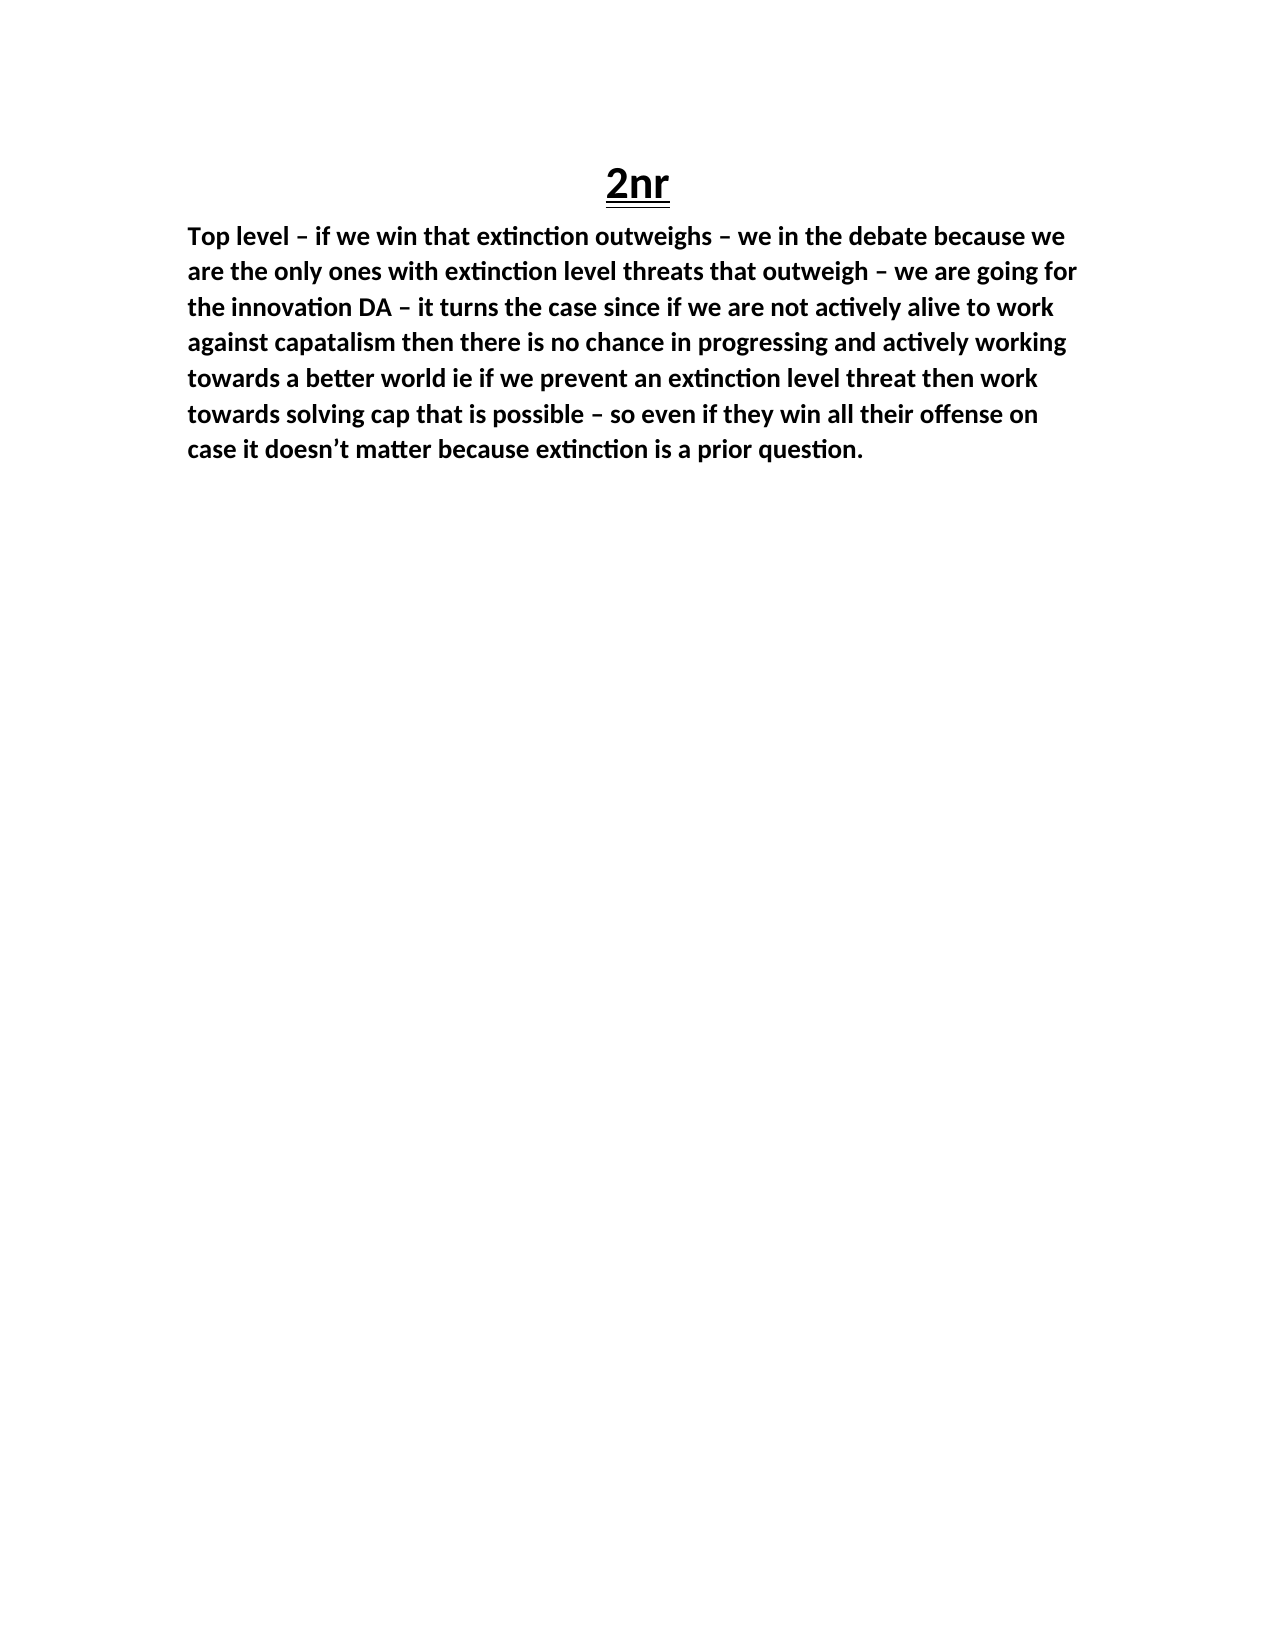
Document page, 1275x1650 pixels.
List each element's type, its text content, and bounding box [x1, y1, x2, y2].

subtitle Top level – if we win that extinction outweighs – we in the debate because we are the only ones with extinction level threats that outweigh – we are going for the innovation DA – it turns the case since if we are not actively alive to work against capatalism then there is no chance in progressing and actively working towards a better world ie if we prevent an extinction level threat then work towards solving cap that is possible – so even if they win all their offense on case it doesn’t matter because extinction is a prior question. [187, 219, 1087, 465]
subtitle 2nr [187, 154, 1087, 210]
